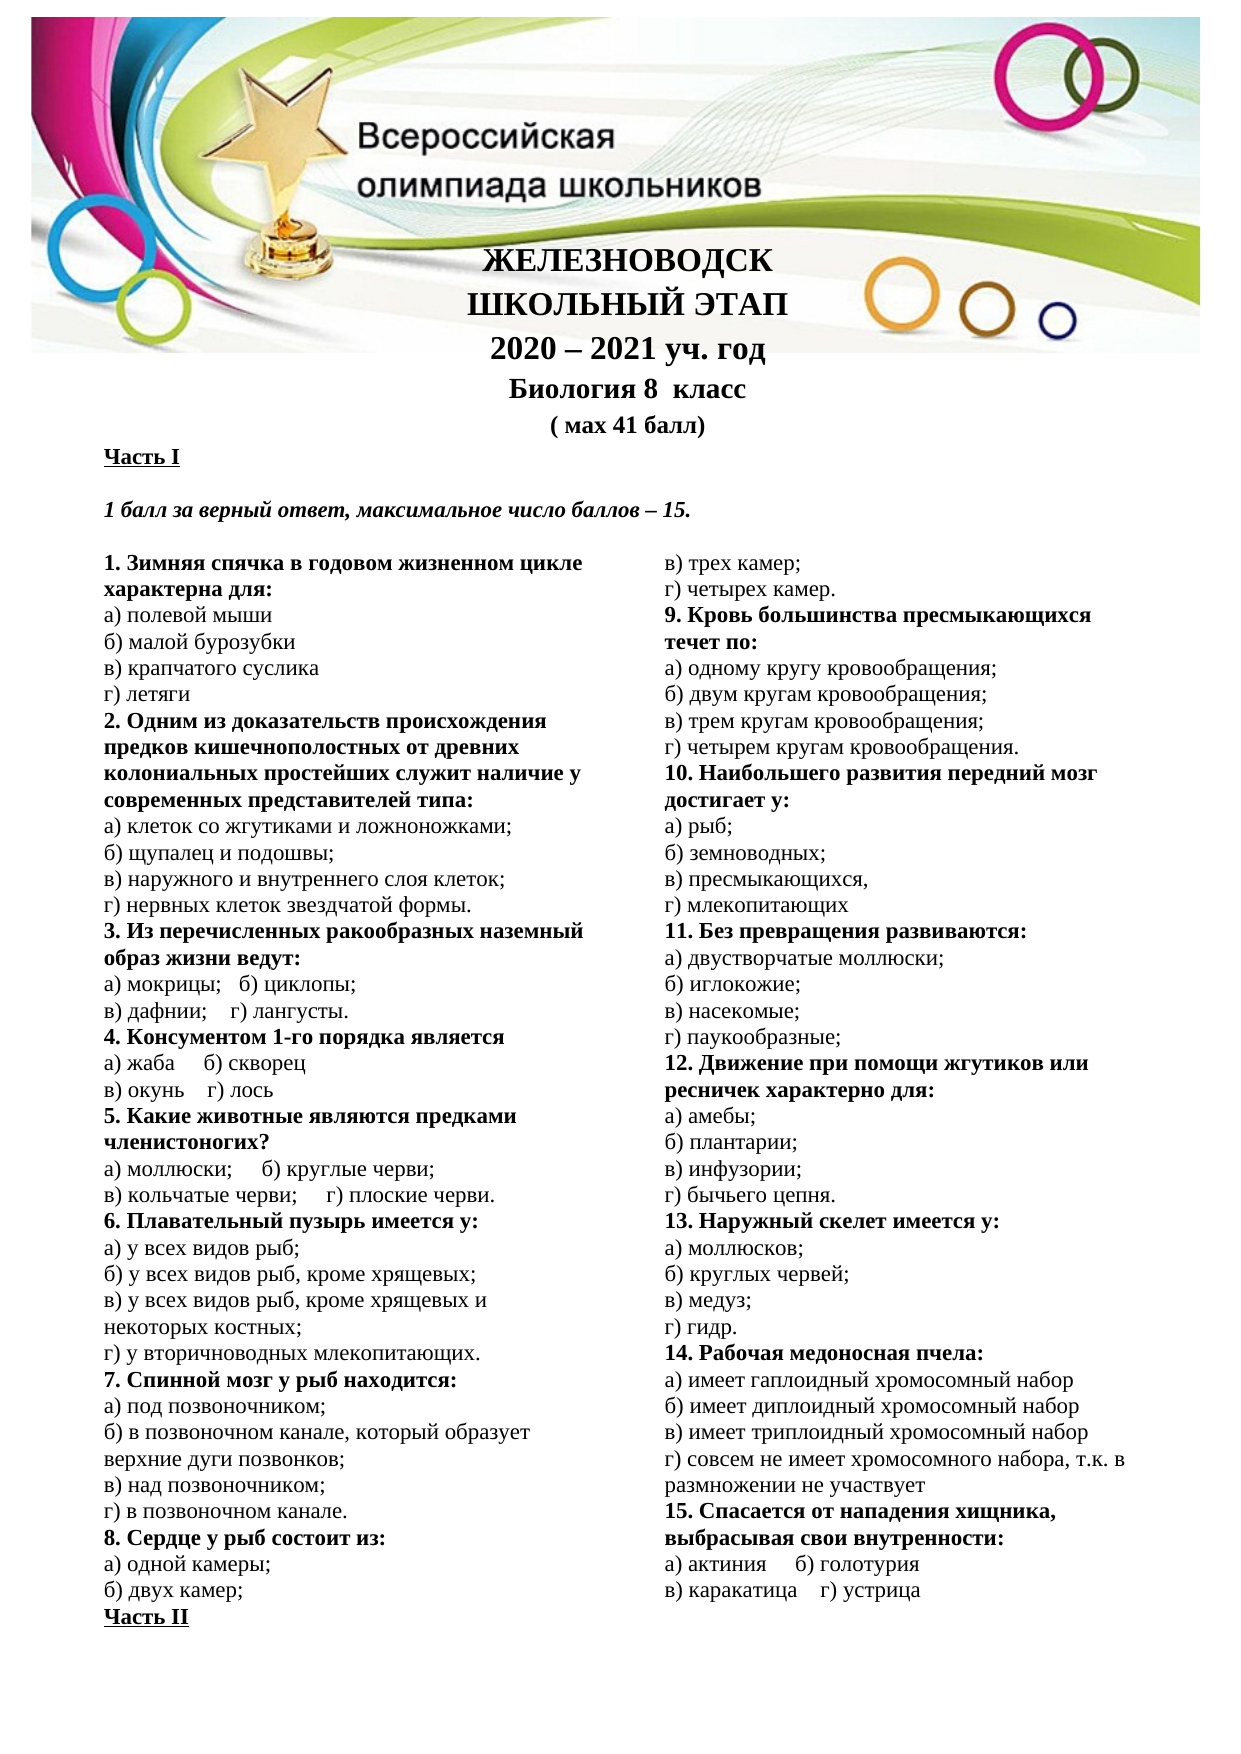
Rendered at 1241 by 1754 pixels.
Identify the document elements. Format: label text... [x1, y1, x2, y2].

picture [31, 17, 1201, 353]
text г) нервных клеток звездчатой формы. [103, 891, 591, 918]
text в) наружного и внутреннего слоя клеток; [103, 865, 591, 891]
text 9. Кровь большинства пресмыкающихся течет по: [664, 601, 1152, 654]
text в) трем кругам кровообращения; [664, 707, 1152, 733]
text 10. Наибольшего развития передний мозг достигает у: [664, 759, 1152, 812]
text а) мокрицы; б) циклопы; [103, 970, 591, 997]
text выбрасывая свои внутренности: [664, 1524, 1152, 1550]
text 4. Консументом 1-го порядка является [103, 1023, 591, 1049]
text б) имеет диплоидный хромосомный набор [664, 1392, 1152, 1418]
text 14. Рабочая медоносная пчела: [664, 1339, 1152, 1366]
text б) плантарии; [664, 1128, 1152, 1155]
text в) над позвоночником; [103, 1471, 591, 1497]
text 5. Какие животные являются предками членистоногих? [103, 1102, 591, 1155]
text а) имеет гаплоидный хромосомный набор [664, 1366, 1152, 1392]
text а) моллюсков; [664, 1234, 1152, 1260]
text в) каракатица г) устрица [664, 1576, 1152, 1603]
text б) малой бурозубки [103, 628, 591, 654]
text 12. Движение при помощи жгутиков или ресничек характерно для: [664, 1049, 1152, 1102]
text б) двух камер; [103, 1576, 591, 1603]
text 7. Спинной мозг у рыб находится: [103, 1366, 591, 1392]
text в) дафнии; г) лангусты. [103, 997, 591, 1023]
text а) рыб; [664, 812, 1152, 838]
text г) летяги [103, 680, 591, 707]
text 11. Без превращения развиваются: [664, 918, 1152, 944]
text ЖЕЛЕЗНОВОДСК [103, 240, 1152, 278]
text а) жаба б) скворец [103, 1049, 591, 1076]
text в) окунь г) лось [103, 1076, 591, 1102]
text а) двустворчатые моллюски; [664, 944, 1152, 970]
text в) пресмыкающихся, [664, 865, 1152, 891]
text а) одному кругу кровообращения; [664, 654, 1152, 680]
text г) гидр. [664, 1313, 1152, 1339]
text 15. Спасается от нападения хищника, [664, 1497, 1152, 1524]
text б) двум кругам кровообращения; [664, 680, 1152, 707]
text ШКОЛЬНЫЙ ЭТАП [103, 284, 1152, 323]
text а) амебы; [664, 1102, 1152, 1128]
text в) медуз; [664, 1287, 1152, 1313]
text а) клеток со жгутиками и ложноножками; [103, 812, 591, 838]
text г) бычьего цепня. [664, 1181, 1152, 1207]
text б) в позвоночном канале, который образует верхние дуги позвонков; [103, 1418, 591, 1471]
text г) млекопитающих [664, 891, 1152, 918]
text а) моллюски; б) круглые черви; [103, 1155, 591, 1181]
text а) под позвоночником; [103, 1392, 591, 1418]
text г) у вторичноводных млекопитающих. [103, 1339, 591, 1366]
text Часть II [103, 1603, 1152, 1629]
text г) четырех камер. [664, 575, 1152, 601]
text в) насекомые; [664, 997, 1152, 1023]
text б) щупалец и подошвы; [103, 838, 591, 865]
text Часть I [103, 443, 1152, 469]
text 13. Наружный скелет имеется у: [664, 1207, 1152, 1234]
text 6. Плавательный пузырь имеется у: [103, 1207, 591, 1234]
text 2. Одним из доказательств происхождения предков кишечнополостных от древних колониальных простейших служит наличие у современных представителей типа: [103, 707, 591, 812]
text ( мах 41 балл) [103, 410, 1152, 439]
text б) круглых червей; [664, 1260, 1152, 1287]
text 3. Из перечисленных ракообразных наземный образ жизни ведут: [103, 918, 591, 970]
text г) четырем кругам кровообращения. [664, 733, 1152, 759]
text а) полевой мыши [103, 601, 591, 628]
text в) трех камер; [664, 549, 1152, 575]
text 8. Сердце у рыб состоит из: [103, 1524, 591, 1550]
text б) у всех видов рыб, кроме хрящевых; [103, 1260, 591, 1287]
text 1 балл за верный ответ, максимальное число баллов – 15. [103, 496, 1152, 522]
text б) земноводных; [664, 838, 1152, 865]
text г) в позвоночном канале. [103, 1497, 591, 1524]
text в) кольчатые черви; г) плоские черви. [103, 1181, 591, 1207]
text в) у всех видов рыб, кроме хрящевых и некоторых костных; [103, 1287, 591, 1339]
text 1. Зимняя спячка в годовом жизненном цикле характерна для: [103, 549, 591, 601]
text а) актиния б) голотурия [664, 1550, 1152, 1576]
text г) паукообразные; [664, 1023, 1152, 1049]
text в) имеет триплоидный хромосомный набор [664, 1418, 1152, 1445]
text в) инфузории; [664, 1155, 1152, 1181]
text а) одной камеры; [103, 1550, 591, 1576]
text 2020 – 2021 уч. год Биология 8 класс [103, 328, 1152, 405]
text а) у всех видов рыб; [103, 1234, 591, 1260]
text в) крапчатого суслика [103, 654, 591, 680]
text б) иглокожие; [664, 970, 1152, 997]
text г) совсем не имеет хромосомного набора, т.к. в размножении не участвует [664, 1445, 1152, 1497]
